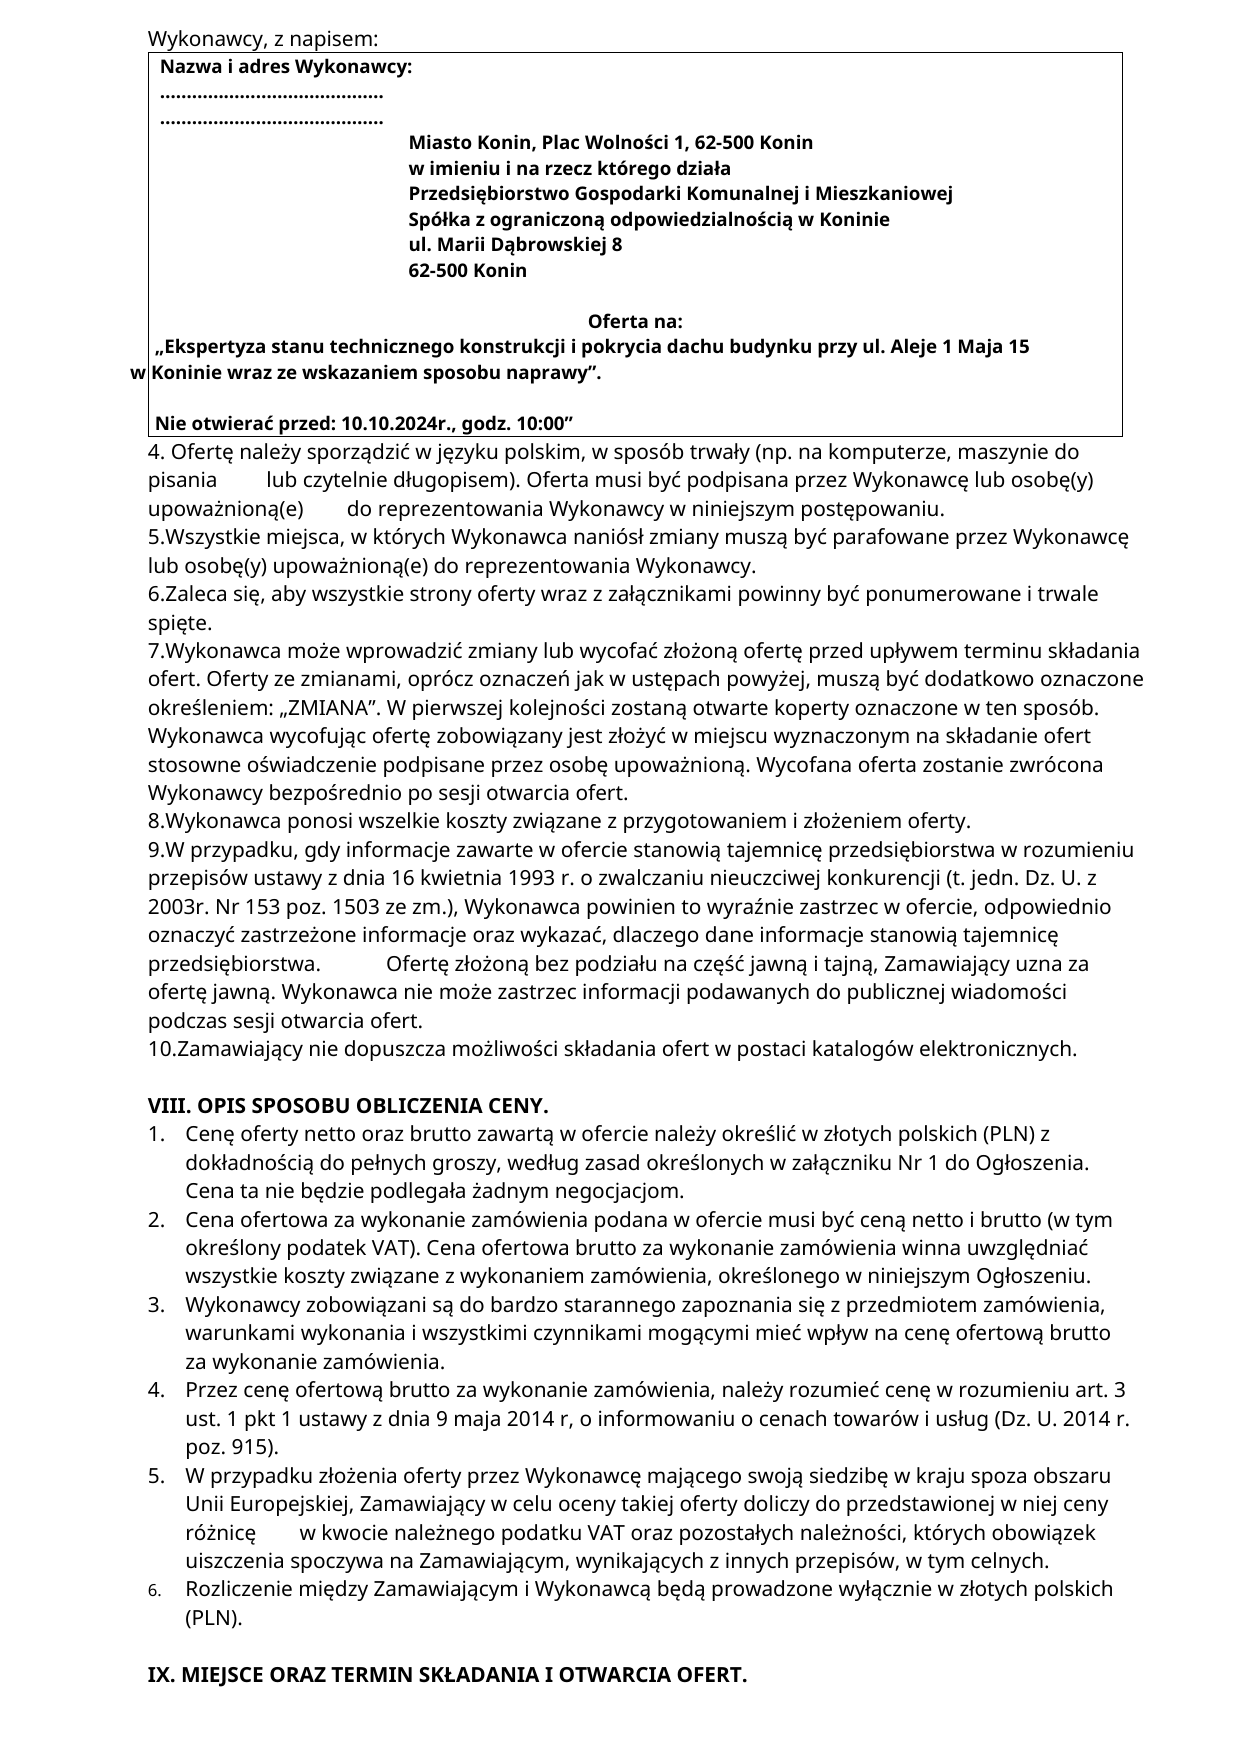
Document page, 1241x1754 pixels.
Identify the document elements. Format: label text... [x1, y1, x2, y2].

text Cena ta nie będzie podlegała żadnym negocjacjom. [185, 1176, 1152, 1205]
list Cena ofertowa za wykonanie zamówienia podana w ofercie musi być ceną netto i brutto (w tym określony podatek VAT). Cena ofertowa brutto za wykonanie zamówienia winna uwzględniać wszystkie koszty związane z wykonaniem zamówienia, określonego w niniejszym Ogłoszeniu. [148, 1205, 1152, 1290]
text VIII. OPIS SPOSOBU OBLICZENIA CENY. [148, 1091, 1152, 1119]
text 7.Wykonawca może wprowadzić zmiany lub wycofać złożoną ofertę przed upływem terminu składania ofert. Oferty ze zmianami, oprócz oznaczeń jak w ustępach powyżej, muszą być dodatkowo oznaczone określeniem: „ZMIANA”. W pierwszej kolejności zostaną otwarte koperty oznaczone w ten sposób. Wykonawca wycofując ofertę zobowiązany jest złożyć w miejscu wyznaczonym na składanie ofert stosowne oświadczenie podpisane przez osobę upoważnioną. Wycofana oferta zostanie zwrócona Wykonawcy bezpośrednio po sesji otwarcia ofert. [148, 636, 1152, 807]
text 10.Zamawiający nie dopuszcza możliwości składania ofert w postaci katalogów elektronicznych. [148, 1034, 1152, 1063]
text 5.Wszystkie miejsca, w których Wykonawca naniósł zmiany muszą być parafowane przez Wykonawcę lub osobę(y) upoważnioną(e) do reprezentowania Wykonawcy. [148, 522, 1152, 579]
text 4. Ofertę należy sporządzić w języku polskim, w sposób trwały (np. na komputerze, maszynie do pisania lub czytelnie długopisem). Oferta musi być podpisana przez Wykonawcę lub osobę(y) upoważnioną(e) do reprezentowania Wykonawcy w niniejszym postępowaniu. [148, 437, 1152, 522]
list Przez cenę ofertową brutto za wykonanie zamówienia, należy rozumieć cenę w rozumieniu art. 3 ust. 1 pkt 1 ustawy z dnia 9 maja 2014 r, o informowaniu o cenach towarów i usług (Dz. U. 2014 r. poz. 915). [148, 1375, 1152, 1461]
text Wykonawcy, z napisem: [148, 24, 1152, 52]
text 9.W przypadku, gdy informacje zawarte w ofercie stanowią tajemnicę przedsiębiorstwa w rozumieniu przepisów ustawy z dnia 16 kwietnia 1993 r. o zwalczaniu nieuczciwej konkurencji (t. jedn. Dz. U. z 2003r. Nr 153 poz. 1503 ze zm.), Wykonawca powinien to wyraźnie zastrzec w ofercie, odpowiednio oznaczyć zastrzeżone informacje oraz wykazać, dlaczego dane informacje stanowią tajemnicę przedsiębiorstwa. Ofertę złożoną bez podziału na część jawną i tajną, Zamawiający uzna za ofertę jawną. Wykonawca nie może zastrzec informacji podawanych do publicznej wiadomości podczas sesji otwarcia ofert. [148, 835, 1152, 1034]
list W przypadku złożenia oferty przez Wykonawcę mającego swoją siedzibę w kraju spoza obszaru Unii Europejskiej, Zamawiający w celu oceny takiej oferty doliczy do przedstawionej w niej ceny różnicę w kwocie należnego podatku VAT oraz pozostałych należności, których obowiązek uiszczenia spoczywa na Zamawiającym, wynikających z innych przepisów, w tym celnych. [148, 1461, 1152, 1574]
table_header Nazwa i adres Wykonawcy: …………………………………… …………………………………… Miasto Konin, Plac Wolności 1, 62-500 Konin w imieniu i na rzecz którego działa Przedsiębiorstwo Gospodarki Komunalnej i Mieszkaniowej Spółka z ograniczoną odpowiedzialnością w Koninie ul. Marii Dąbrowskiej 8 62-500 Konin Oferta na: „Ekspertyza stanu technicznego konstrukcji i pokrycia dachu budynku przy ul. Aleje 1 Maja 15 w Koninie wraz ze wskazaniem sposobu naprawy”. Nie otwierać przed: 10.10.2024r., godz. 10:00” [149, 53, 1122, 436]
list Cenę oferty netto oraz brutto zawartą w ofercie należy określić w złotych polskich (PLN) z dokładnością do pełnych groszy, według zasad określonych w załączniku Nr 1 do Ogłoszenia. [148, 1119, 1152, 1176]
text IX. MIEJSCE ORAZ TERMIN SKŁADANIA I OTWARCIA OFERT. [148, 1660, 1152, 1688]
list Wykonawcy zobowiązani są do bardzo starannego zapoznania się z przedmiotem zamówienia, warunkami wykonania i wszystkimi czynnikami mogącymi mieć wpływ na cenę ofertową brutto za wykonanie zamówienia. [148, 1290, 1152, 1375]
list Rozliczenie między Zamawiającym i Wykonawcą będą prowadzone wyłącznie w złotych polskich (PLN). [148, 1574, 1152, 1631]
text 6.Zaleca się, aby wszystkie strony oferty wraz z załącznikami powinny być ponumerowane i trwale spięte. [148, 579, 1152, 636]
text 8.Wykonawca ponosi wszelkie koszty związane z przygotowaniem i złożeniem oferty. [148, 807, 1152, 835]
